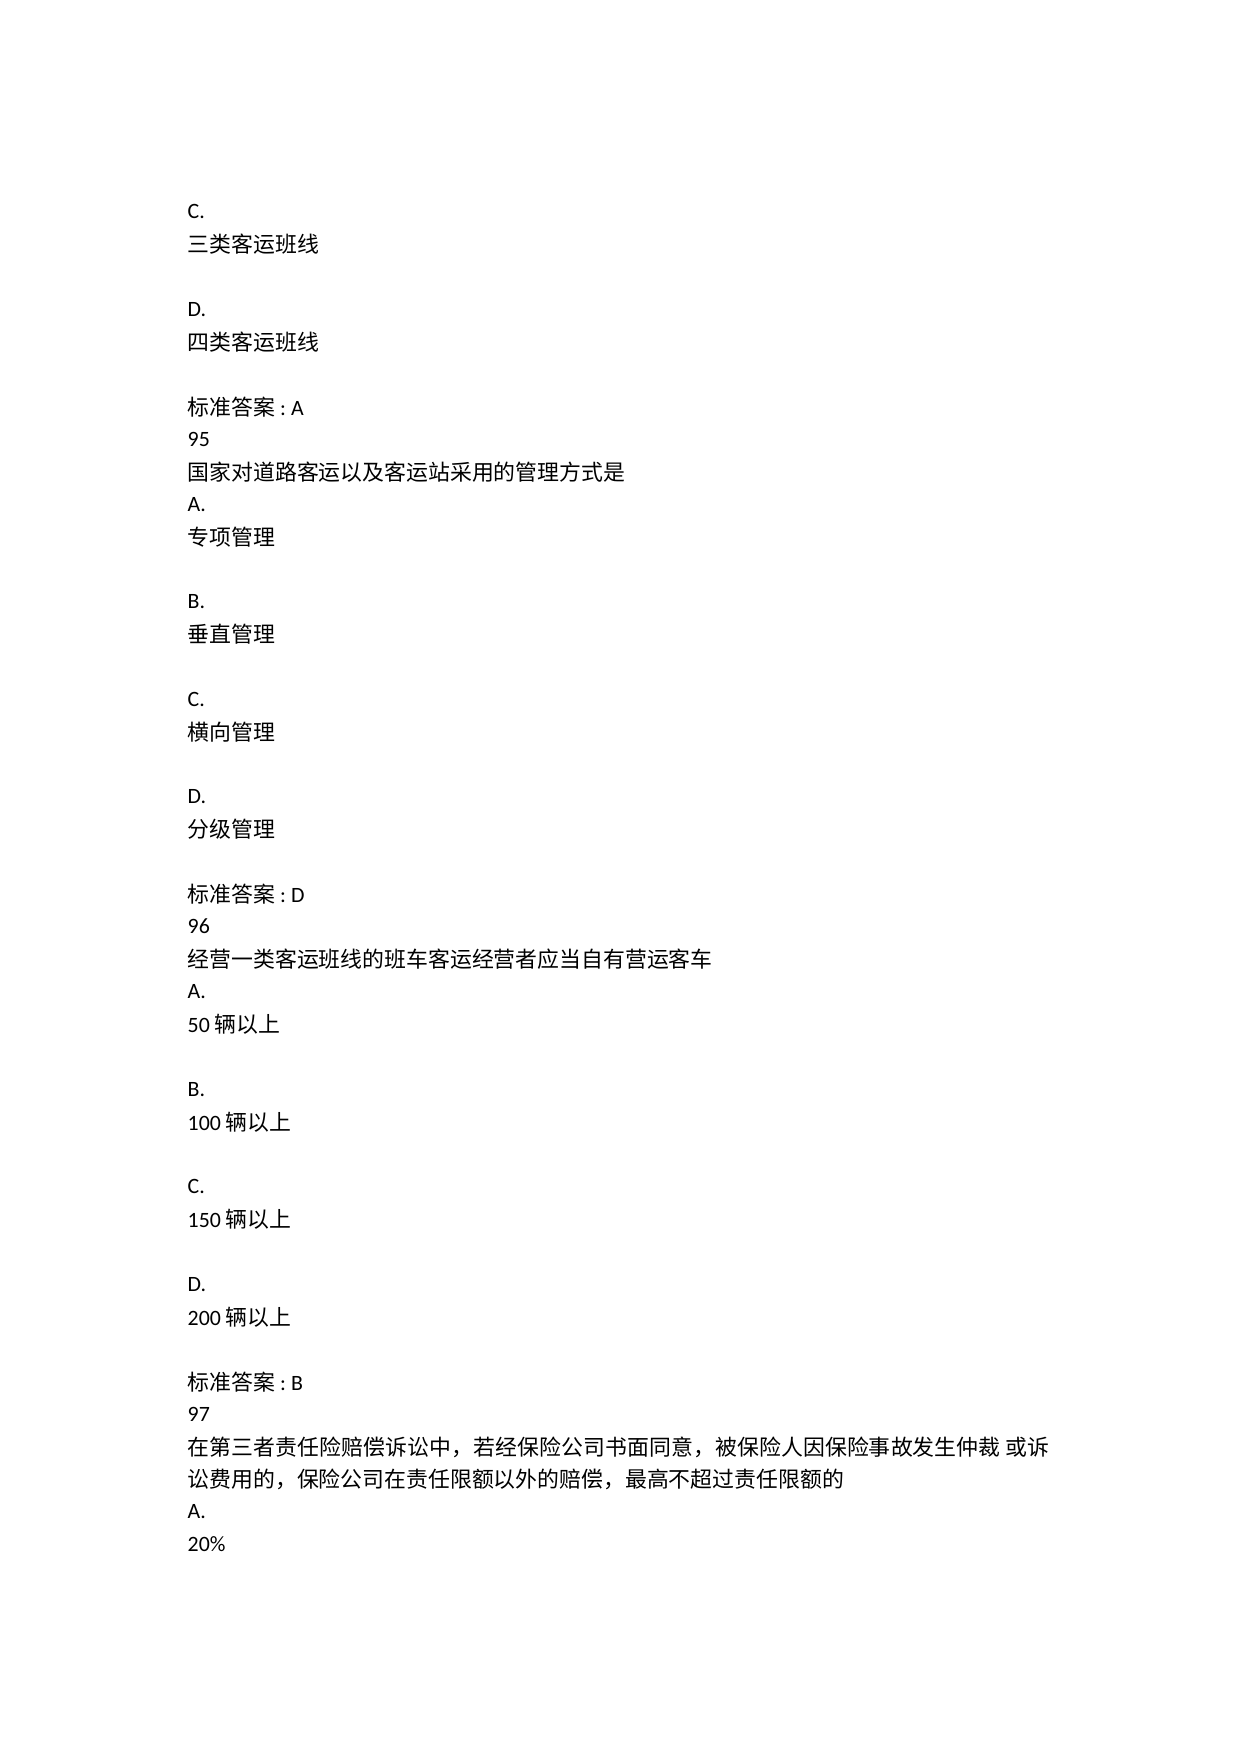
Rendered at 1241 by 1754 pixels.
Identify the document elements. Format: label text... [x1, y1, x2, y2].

text 150辆以上 [187, 1202, 1053, 1234]
text 横向管理 [187, 714, 1053, 747]
text A. [187, 974, 1053, 1007]
text B. [187, 584, 1053, 617]
text 经营一类客运班线的班车客运经营者应当自有营运客车 [187, 942, 1053, 974]
text 垂直管理 [187, 617, 1053, 649]
text 95 [187, 422, 1053, 454]
text 20% [187, 1527, 1053, 1559]
text A. [187, 487, 1053, 519]
text 标准答案 : B [187, 1364, 1053, 1397]
text 在第三者责任险赔偿诉讼中，若经保险公司书面同意，被保险人因保险事故发生仲裁 或诉讼费用的，保险公司在责任限额以外的赔偿，最高不超过责任限额的 [187, 1429, 1053, 1494]
text B. [187, 1072, 1053, 1104]
text 96 [187, 909, 1053, 942]
text 97 [187, 1397, 1053, 1429]
text A. [187, 1494, 1053, 1527]
text D. [187, 1267, 1053, 1299]
text 200辆以上 [187, 1299, 1053, 1332]
text D. [187, 779, 1053, 812]
text 四类客运班线 [187, 324, 1053, 357]
text 国家对道路客运以及客运站采用的管理方式是 [187, 454, 1053, 487]
text C. [187, 1169, 1053, 1202]
text 专项管理 [187, 519, 1053, 552]
text D. [187, 292, 1053, 324]
text 100辆以上 [187, 1104, 1053, 1137]
text 标准答案 : A [187, 389, 1053, 422]
text C. [187, 194, 1053, 227]
text 分级管理 [187, 812, 1053, 844]
text C. [187, 682, 1053, 714]
text 三类客运班线 [187, 227, 1053, 259]
text 标准答案 : D [187, 877, 1053, 909]
text 50辆以上 [187, 1007, 1053, 1039]
